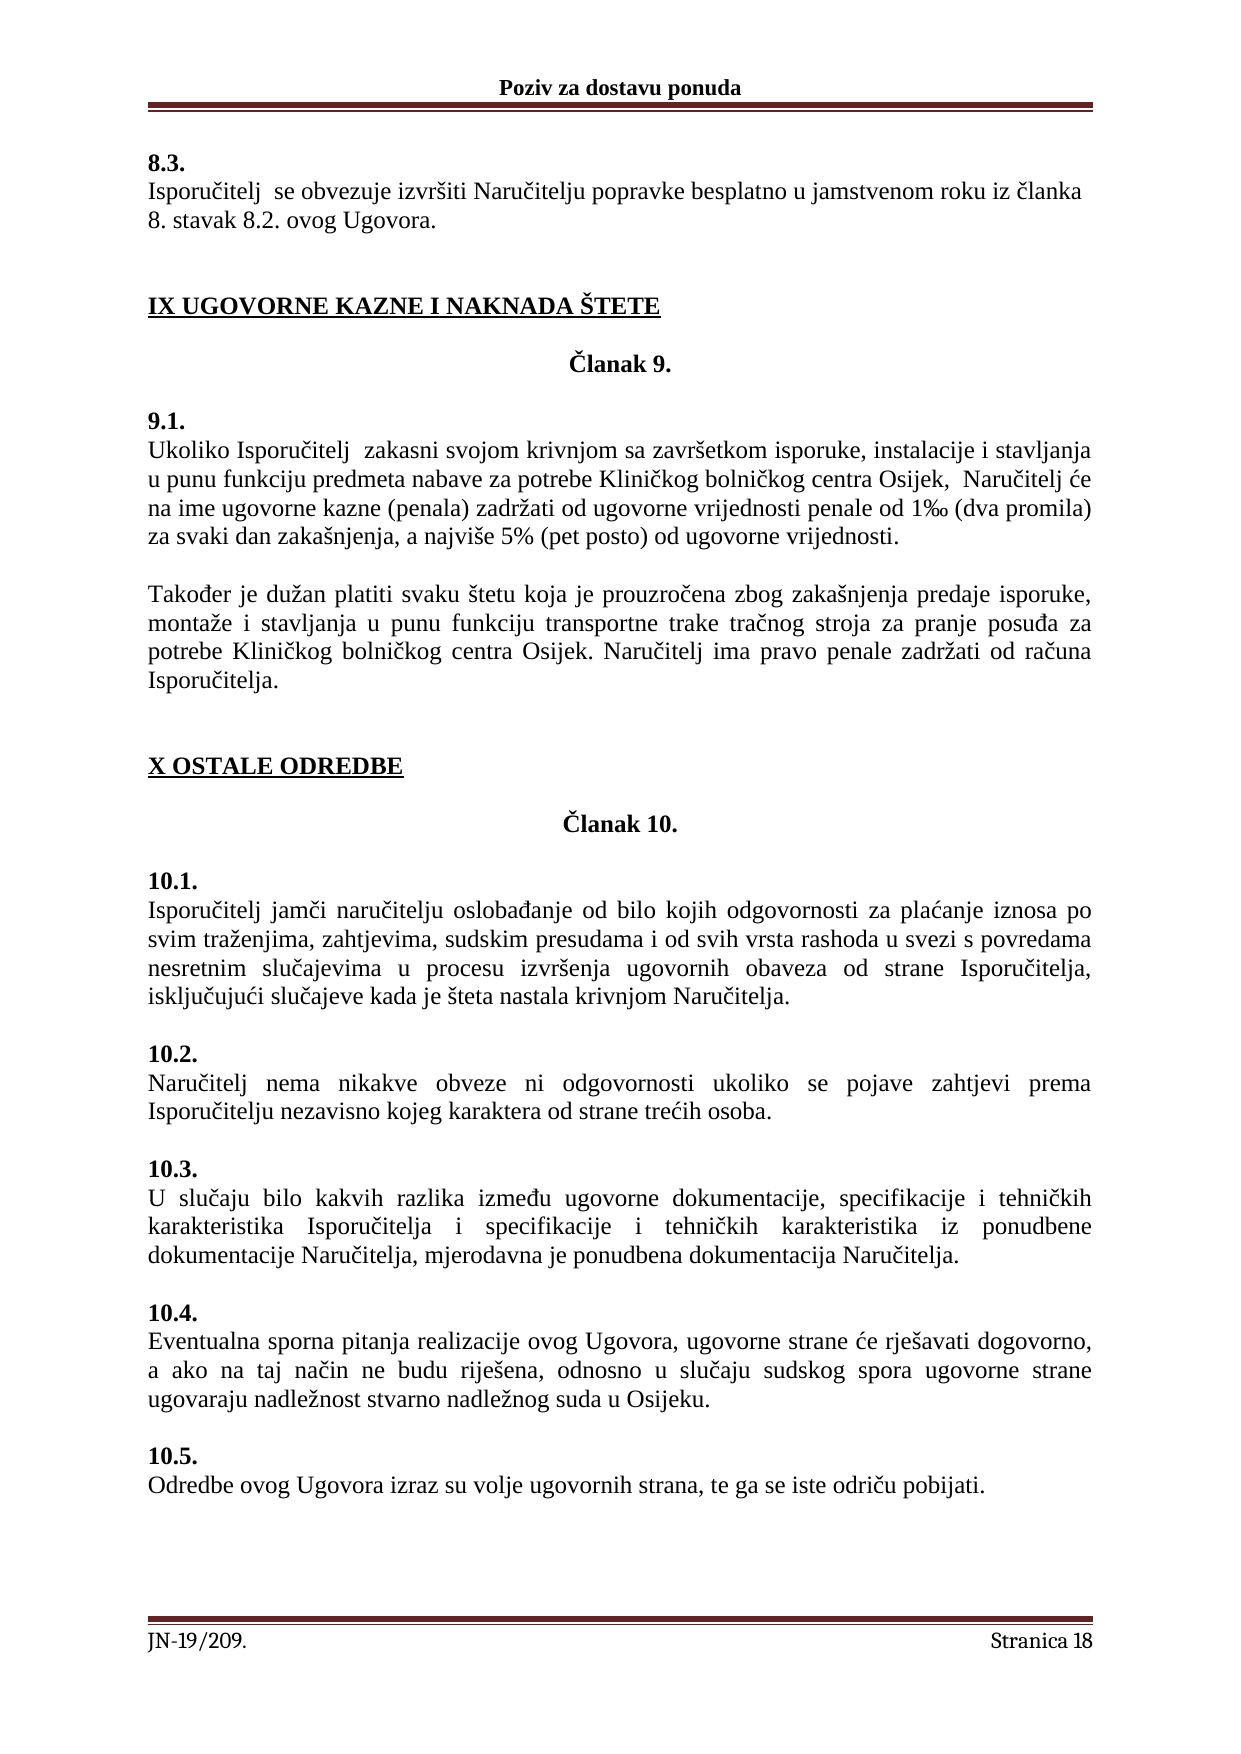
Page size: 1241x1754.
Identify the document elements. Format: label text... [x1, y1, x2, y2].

text 10.3. [148, 1154, 1093, 1183]
text Članak 9. [148, 349, 1093, 378]
text 10.1. [148, 866, 1093, 895]
text Također je dužan platiti svaku štetu koja je prouzročena zbog zakašnjenja predaje isporuke, montaže i stavljanja u punu funkciju transportne trake tračnog stroja za pranje posuđa za potrebe Kliničkog bolničkog centra Osijek. Naručitelj ima pravo penale zadržati od računa Isporučitelja. [148, 579, 1093, 694]
text Naručitelj nema nikakve obveze ni odgovornosti ukoliko se pojave zahtjevi prema Isporučitelju nezavisno kojeg karaktera od strane trećih osoba. [148, 1068, 1093, 1125]
text Isporučitelj jamči naručitelju oslobađanje od bilo kojih odgovornosti za plaćanje iznosa po svim traženjima, zahtjevima, sudskim presudama i od svih vrsta rashoda u svezi s povredama nesretnim slučajevima u procesu izvršenja ugovornih obaveza od strane Isporučitelja, isključujući slučajeve kada je šteta nastala krivnjom Naručitelja. [148, 895, 1093, 1010]
text 10.4. [148, 1298, 1093, 1326]
text Odredbe ovog Ugovora izraz su volje ugovornih strana, te ga se iste odriču pobijati. [148, 1470, 1093, 1499]
text Isporučitelj se obvezuje izvršiti Naručitelju popravke besplatno u jamstvenom roku iz članka 8. stavak 8.2. ovog Ugovora. [148, 176, 1093, 234]
text U slučaju bilo kakvih razlika između ugovorne dokumentacije, specifikacije i tehničkih karakteristika Isporučitelja i specifikacije i tehničkih karakteristika iz ponudbene dokumentacije Naručitelja, mjerodavna je ponudbena dokumentacija Naručitelja. [148, 1183, 1093, 1269]
text X OSTALE ODREDBE [148, 751, 1093, 780]
text 10.5. [148, 1441, 1093, 1470]
text Ukoliko Isporučitelj zakasni svojom krivnjom sa završetkom isporuke, instalacije i stavljanja u punu funkciju predmeta nabave za potrebe Kliničkog bolničkog centra Osijek, Naručitelj će na ime ugovorne kazne (penala) zadržati od ugovorne vrijednosti penale od 1‰ (dva promila) za svaki dan zakašnjenja, a najviše 5% (pet posto) od ugovorne vrijednosti. [148, 435, 1093, 550]
text 8.3. [148, 148, 1093, 176]
text Članak 10. [148, 809, 1093, 838]
text IX UGOVORNE KAZNE I NAKNADA ŠTETE [148, 291, 1093, 320]
text Eventualna sporna pitanja realizacije ovog Ugovora, ugovorne strane će rješavati dogovorno, a ako na taj način ne budu riješena, odnosno u slučaju sudskog spora ugovorne strane ugovaraju nadležnost stvarno nadležnog suda u Osijeku. [148, 1326, 1093, 1413]
text 10.2. [148, 1039, 1093, 1068]
text 9.1. [148, 406, 1093, 435]
